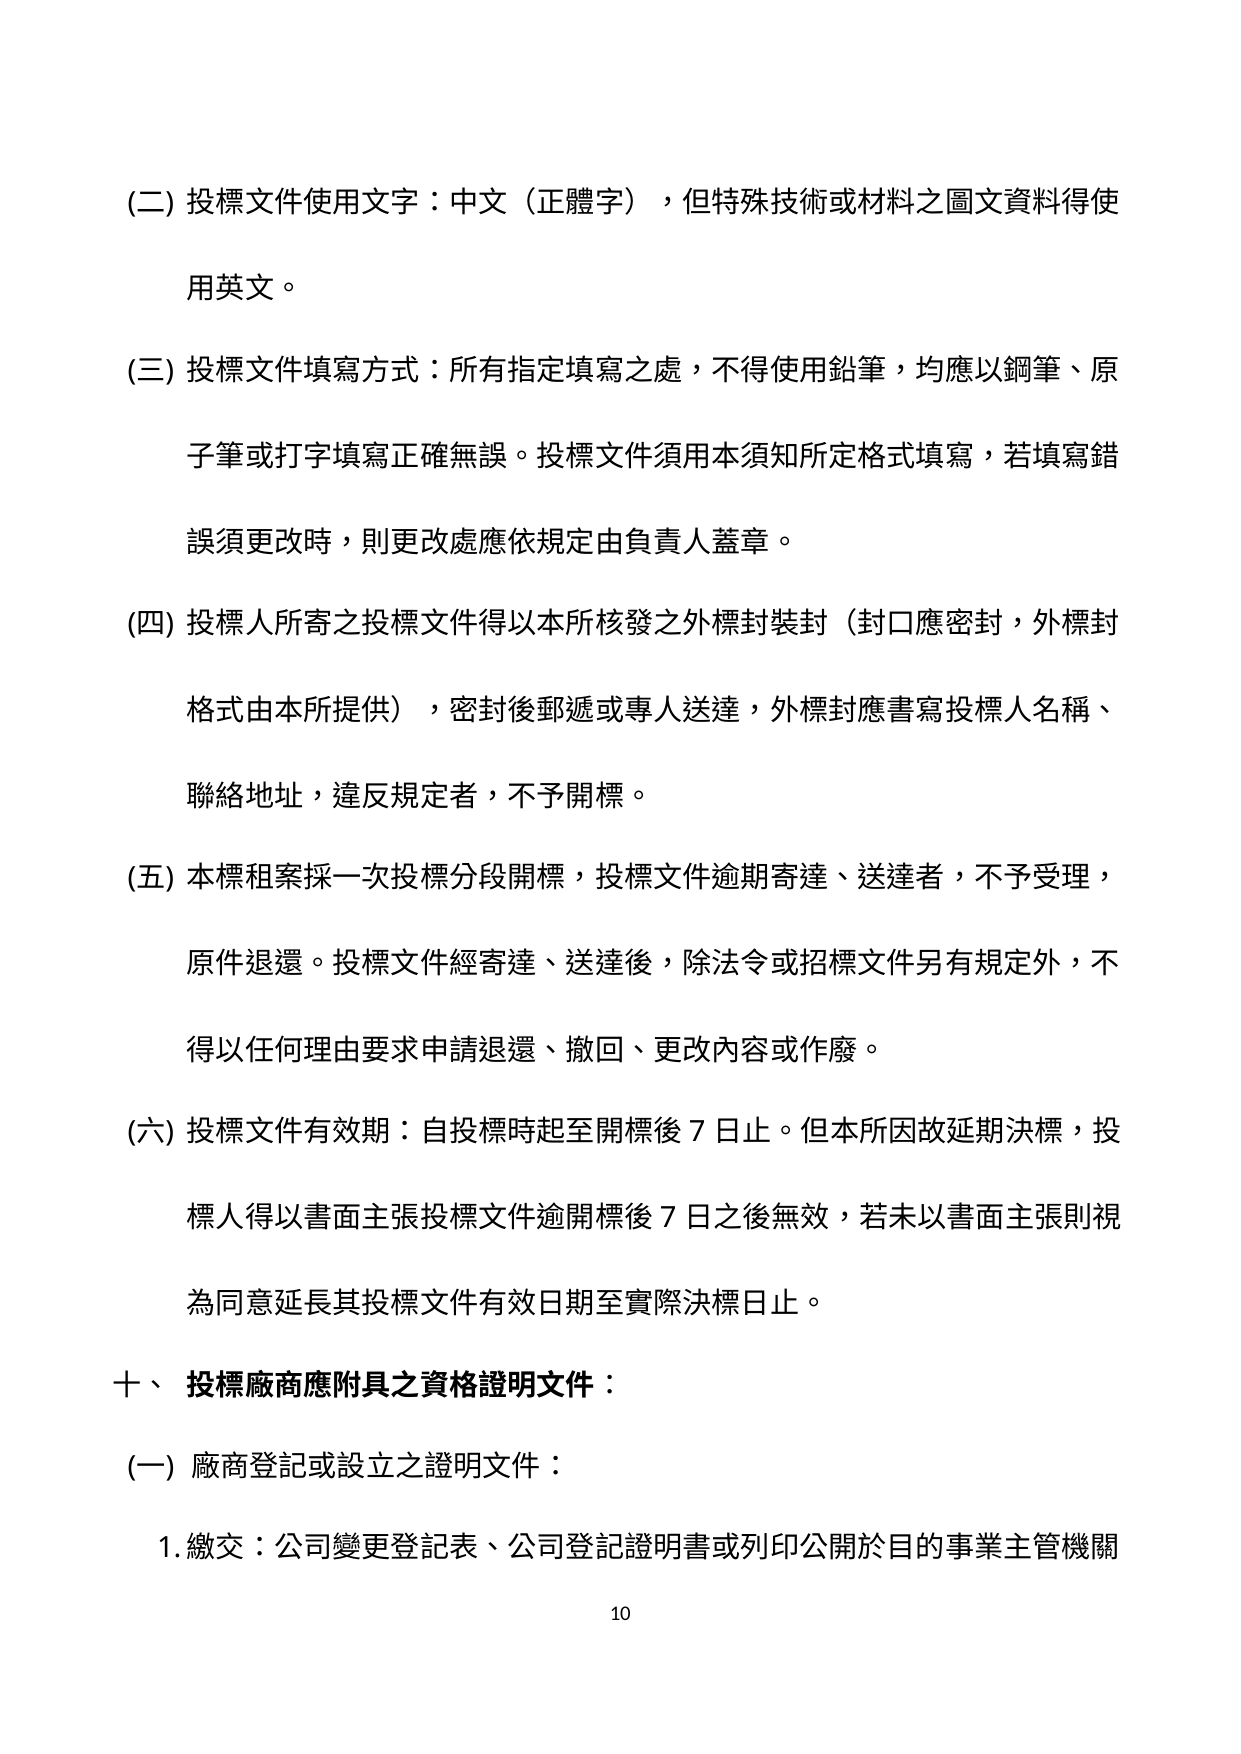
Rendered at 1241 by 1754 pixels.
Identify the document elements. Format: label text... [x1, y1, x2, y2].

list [157, 1507, 1128, 1582]
list 廠商登記或設立之證明文件： [127, 1426, 1128, 1501]
list 本標租案採一次投標分段開標，投標文件逾期寄達、送達者，不予受理，原件退還。投標文件經寄達、送達後，除法令或招標文件另有規定外，不得以任何理由要求申請退還、撤回、更改內容或作廢。 [127, 837, 1128, 1085]
list 投標文件使用文字：中文（正體字），但特殊技術或材料之圖文資料得使用英文。 [127, 162, 1128, 324]
list 投標文件有效期：自投標時起至開標後 7 日止。但本所因故延期決標，投標人得以書面主張投標文件逾開標後 7 日之後無效，若未以書面主張則視為同意延長其投標文件有效日期至實際決標日止。 [127, 1091, 1128, 1339]
list 投標廠商應附具之資格證明文件： [112, 1345, 1128, 1420]
list 投標文件填寫方式：所有指定填寫之處，不得使用鉛筆，均應以鋼筆、原子筆或打字填寫正確無誤。投標文件須用本須知所定格式填寫，若填寫錯誤須更改時，則更改處應依規定由負責人蓋章。 [127, 330, 1128, 577]
list 投標人所寄之投標文件得以本所核發之外標封裝封（封口應密封，外標封格式由本所提供），密封後郵遞或專人送達，外標封應書寫投標人名稱、聯絡地址，違反規定者，不予開標。 [127, 584, 1128, 831]
